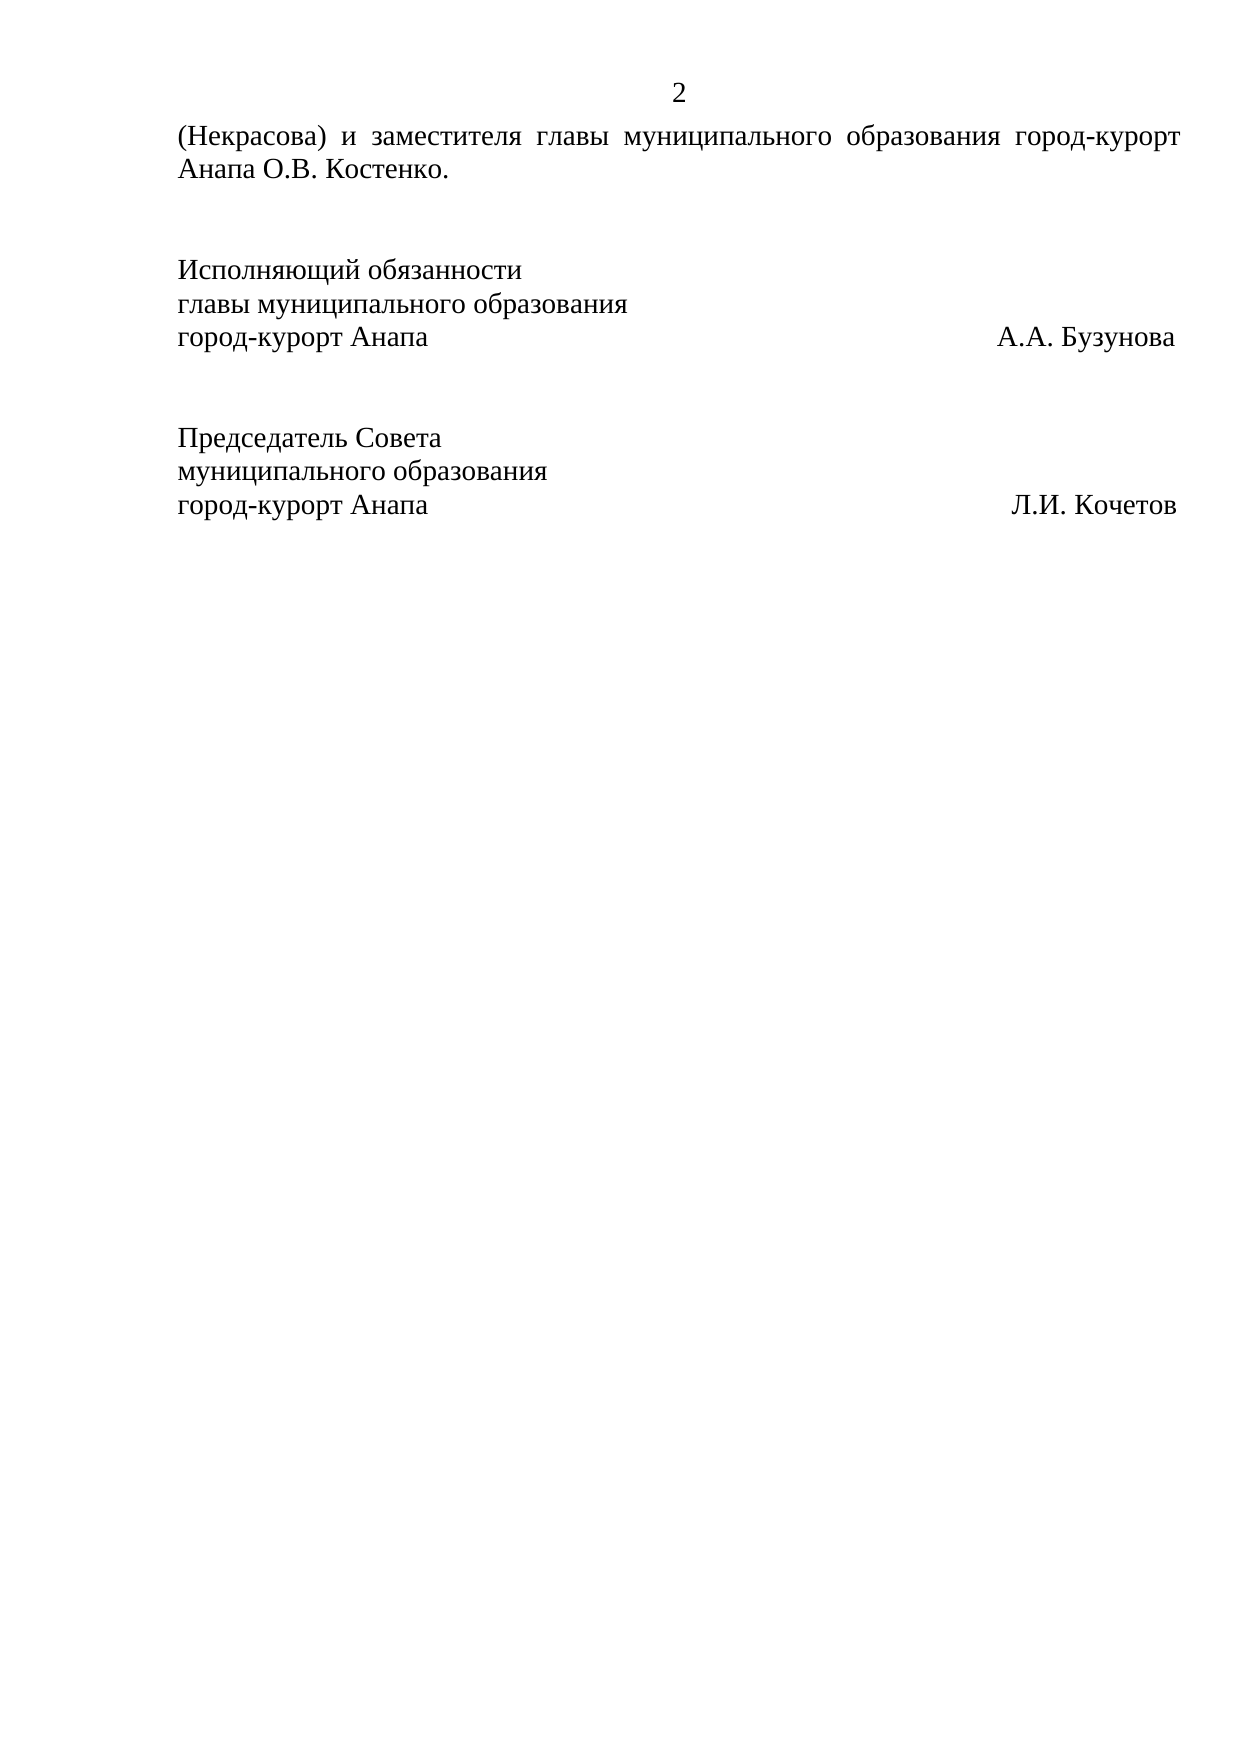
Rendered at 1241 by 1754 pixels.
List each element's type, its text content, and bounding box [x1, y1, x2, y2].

text муниципального образования [177, 453, 1181, 487]
text главы муниципального образования [177, 286, 1181, 319]
text город-курорт Анапа А.А. Бузунова [177, 319, 1181, 353]
text Исполняющий обязанности [177, 252, 1181, 286]
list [177, 118, 1181, 185]
text город-курорт Анапа Л.И. Кочетов [177, 487, 1181, 521]
text Председатель Совета [177, 420, 1181, 453]
